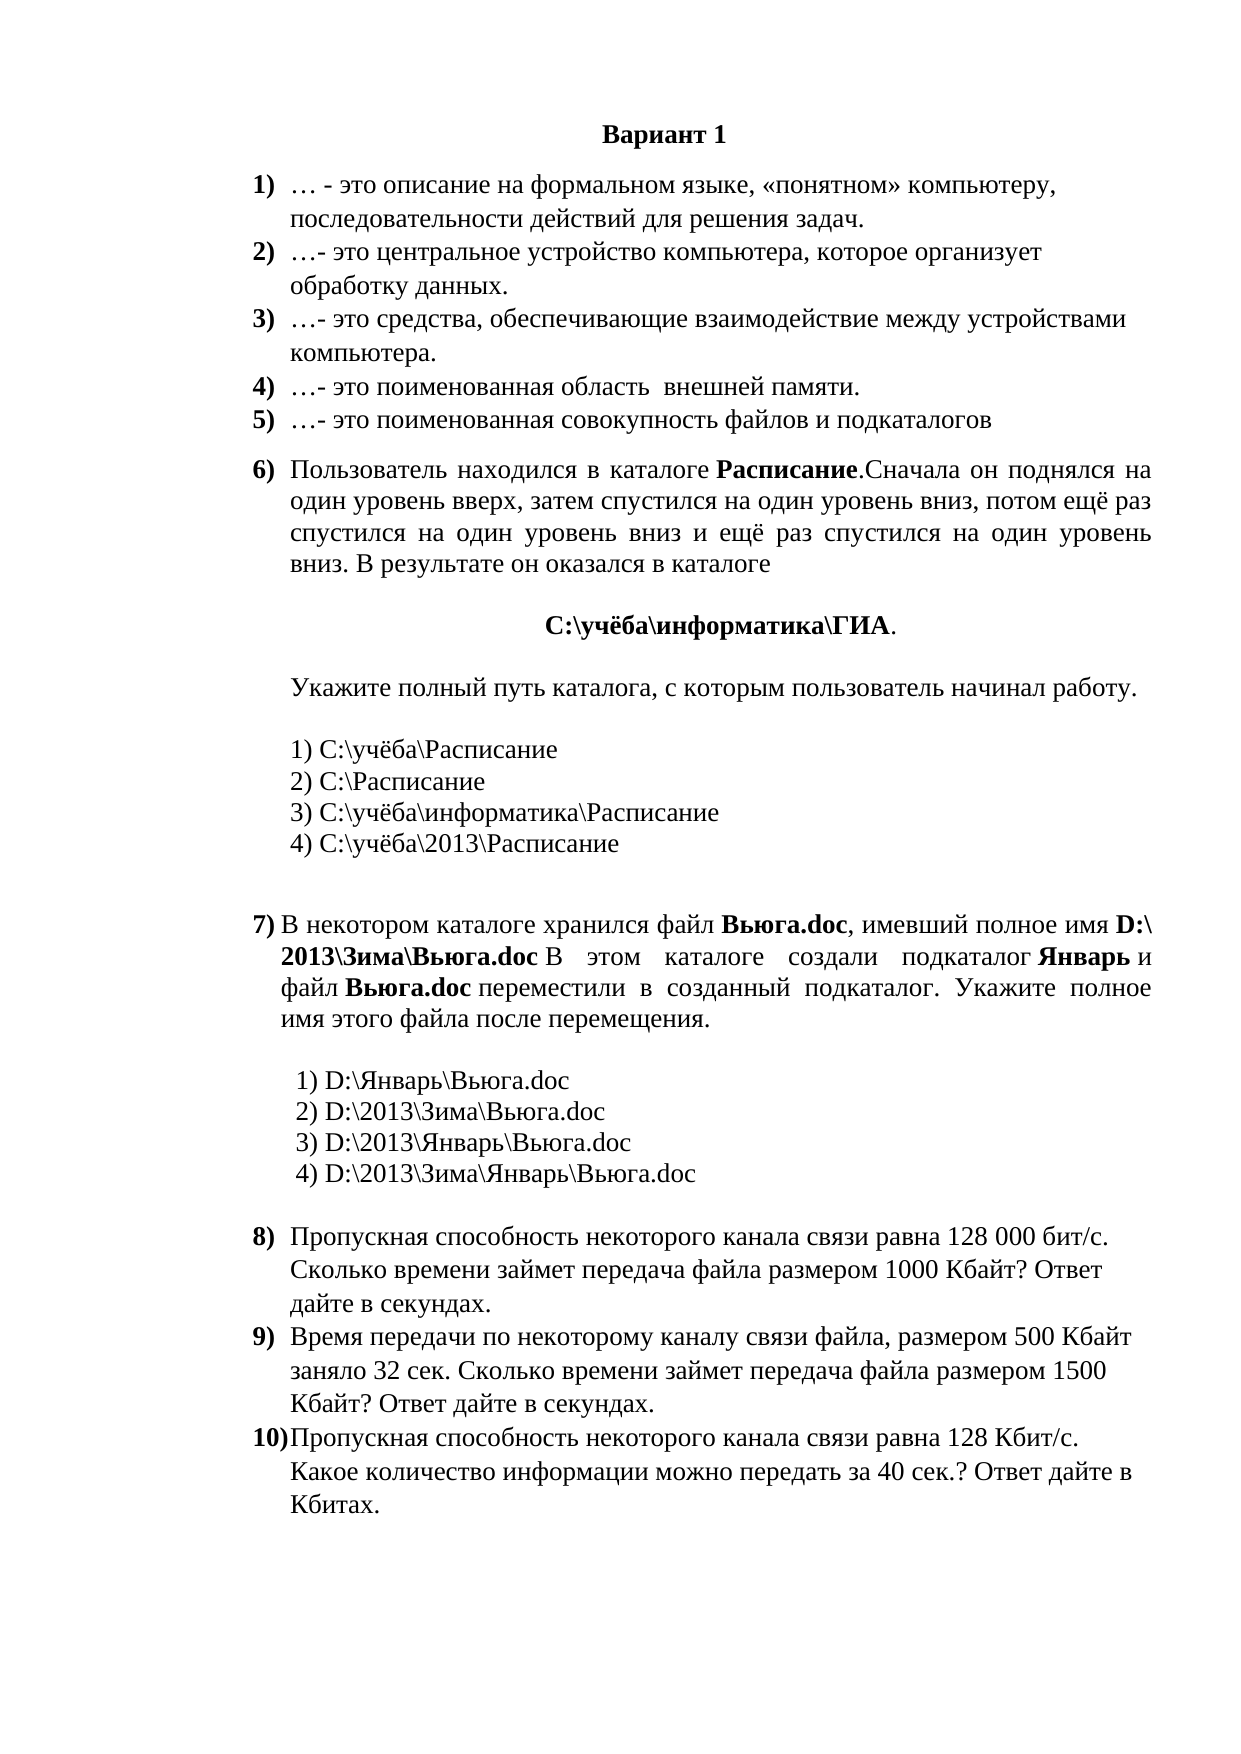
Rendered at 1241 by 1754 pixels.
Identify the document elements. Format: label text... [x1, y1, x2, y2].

list …- это поименованная область внешней памяти. [252, 369, 1152, 401]
text 1) D:\Январь\Вьюга.doc [177, 1064, 1152, 1095]
text Укажите полный путь каталога, с которым пользователь начинал работу. [290, 671, 1152, 702]
list …- это поименованная совокупность файлов и подкаталогов [252, 403, 1152, 434]
text С:\учёба\информатика\ГИА. [290, 609, 1152, 640]
list Пропускная способность некоторого канала связи равна 128 Кбит/с. Какое количество информации можно передать за 40 сек.? Ответ дайте в Кбитах. [252, 1421, 1152, 1519]
text 3) С:\учёба\информатика\Расписание [290, 796, 1152, 827]
list … - это описание на формальном языке, «понятном» компьютеру, последовательности действий для решения задач. [252, 168, 1152, 233]
text 2) С:\Расписание [290, 765, 1152, 796]
text 4) С:\учёба\2013\Расписание [290, 827, 1152, 858]
list В некотором каталоге хранился файл Вьюга.doc, имевший полное имя D:\2013\Зима\Вьюга.doc В этом каталоге создали подкаталог Январь и файл Вьюга.doc переместили в созданный подкаталог. Укажите полное имя этого файла после перемещения. [252, 908, 1152, 1033]
list Время передачи по некоторому каналу связи файла, размером 500 Кбайт заняло 32 сек. Сколько времени займет передача файла размером 1500 Кбайт? Ответ дайте в секундах. [252, 1321, 1152, 1419]
list Пользователь находился в каталоге Расписание.Сначала он поднялся на один уровень вверх, затем спустился на один уровень вниз, потом ещё раз спустился на один уровень вниз и ещё раз спустился на один уровень вниз. В результате он оказался в каталоге [252, 453, 1152, 578]
list Пропускная способность некоторого канала связи равна 128 000 бит/с. Сколько времени займет передача файла размером 1000 Кбайт? Ответ дайте в секундах. [252, 1220, 1152, 1318]
text 3) D:\2013\Январь\Вьюга.doc [177, 1126, 1152, 1158]
text Вариант 1 [177, 118, 1152, 149]
list …- это средства, обеспечивающие взаимодействие между устройствами компьютера. [252, 302, 1152, 367]
text 4) D:\2013\Зима\Январь\Вьюга.doc [177, 1158, 1152, 1189]
text 2) D:\2013\Зима\Вьюга.doc [177, 1095, 1152, 1126]
text 1) С:\учёба\Расписание [290, 734, 1152, 765]
list …- это центральное устройство компьютера, которое организует обработку данных. [252, 235, 1152, 300]
